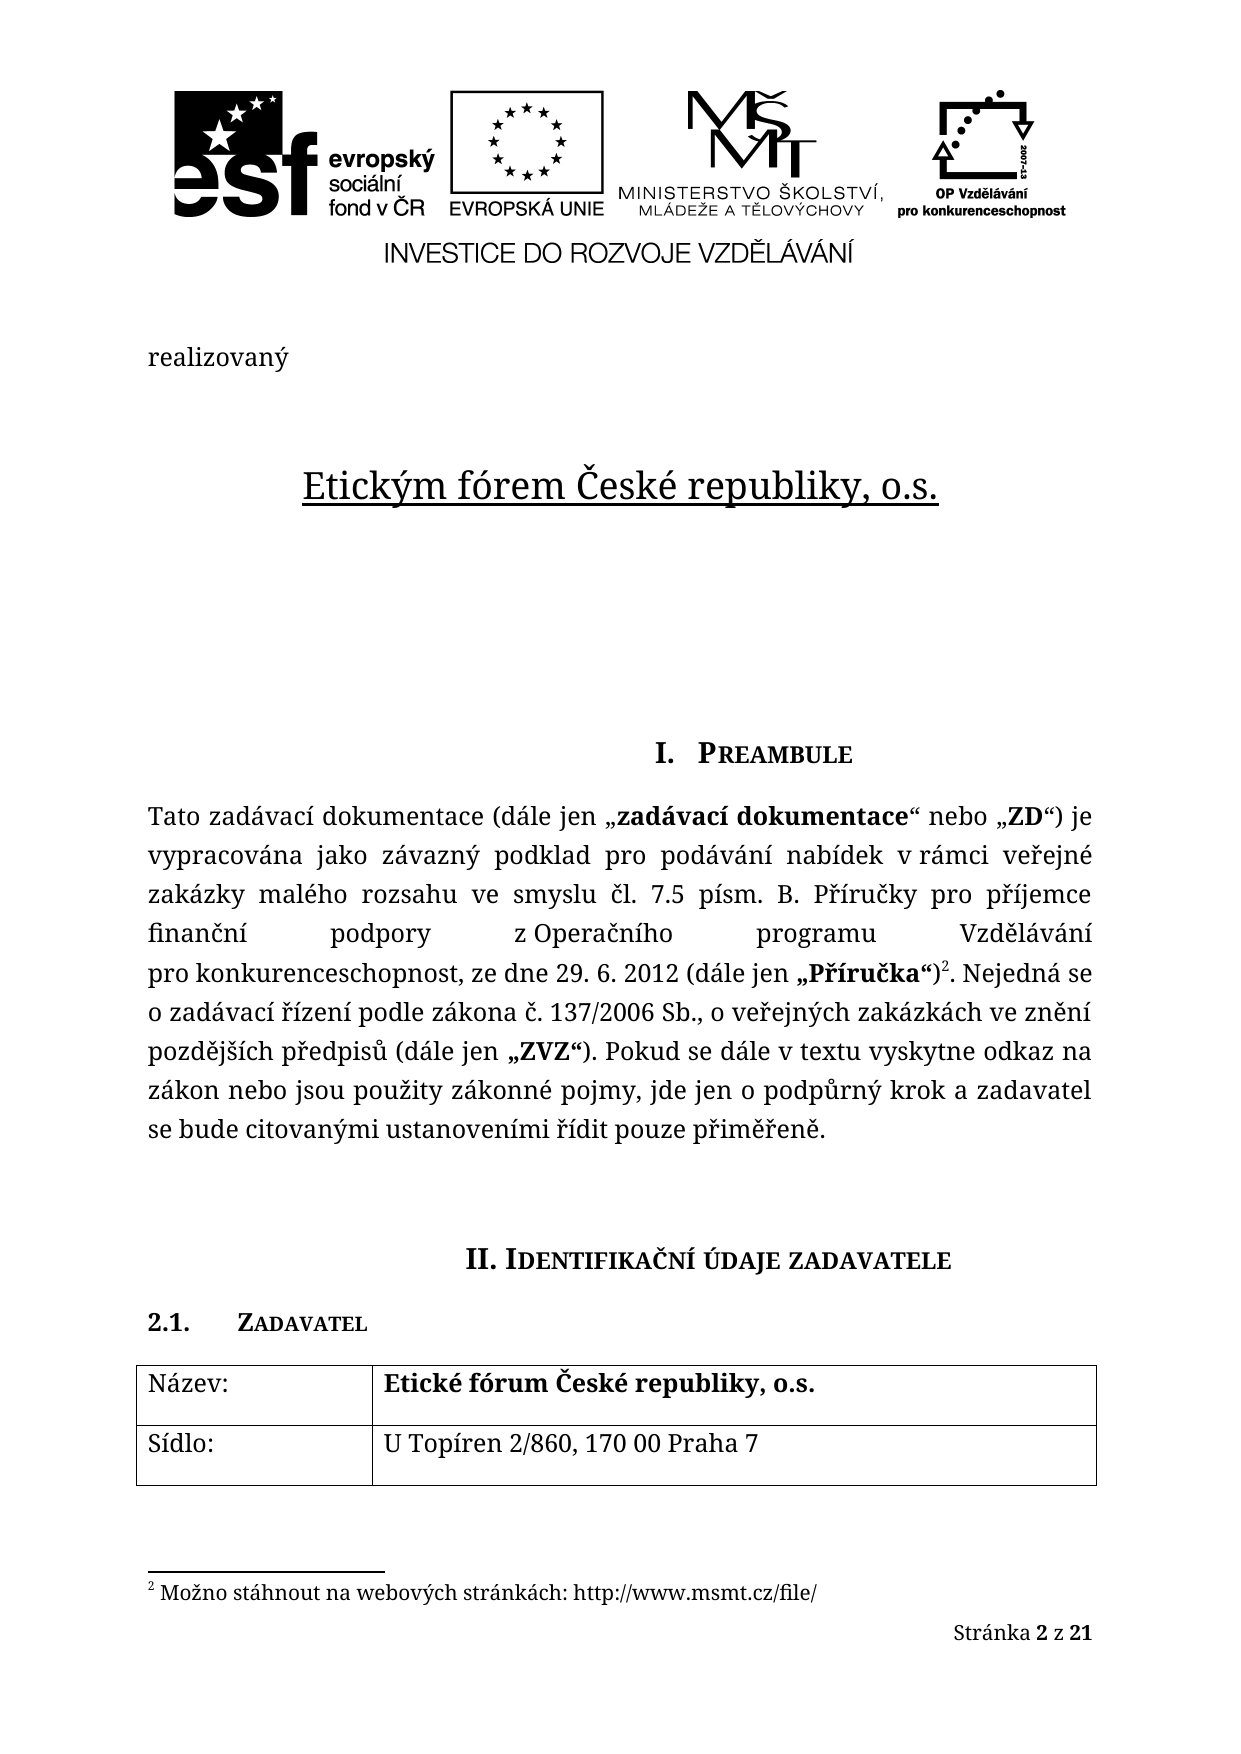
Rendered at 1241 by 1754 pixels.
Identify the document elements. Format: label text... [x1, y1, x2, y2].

table_cell Sídlo: [137, 1426, 372, 1485]
text Tato zadávací dokumentace (dále jen „zadávací dokumentace“ nebo „ZD“) je vypracována jako závazný podklad pro podávání nabídek v rámci veřejné zakázky malého rozsahu ve smyslu čl. 7.5 písm. B. Příručky pro příjemce finanční podpory z Operačního programu Vzdělávání pro konkurenceschopnost, ze dne 29. 6. 2012 (dále jen „Příručka“). Nejedná se o zadávací řízení podle zákona č. 137/2006 Sb., o veřejných zakázkách ve znění pozdějších předpisů (dále jen „ZVZ“). Pokud se dále v textu vyskytne odkaz na zákon nebo jsou použity zákonné pojmy, jde jen o podpůrný krok a zadavatel se bude citovanými ustanoveními řídit pouze přiměřeně. [148, 798, 1093, 1146]
table_cell U Topíren 2/860, 170 00 Praha 7 [373, 1426, 1096, 1485]
table_header Název: [137, 1366, 372, 1425]
list Zadavatel [148, 1305, 1093, 1339]
picture [147, 73, 1093, 280]
text II. Identifikační údaje zadavatele [148, 1238, 1093, 1278]
table_header Etické fórum České republiky, o.s. [373, 1366, 1096, 1425]
text Etickým fórem České republiky, o.s. [148, 460, 1093, 511]
text I. Preambule [148, 732, 1093, 772]
text realizovaný [148, 340, 1093, 374]
